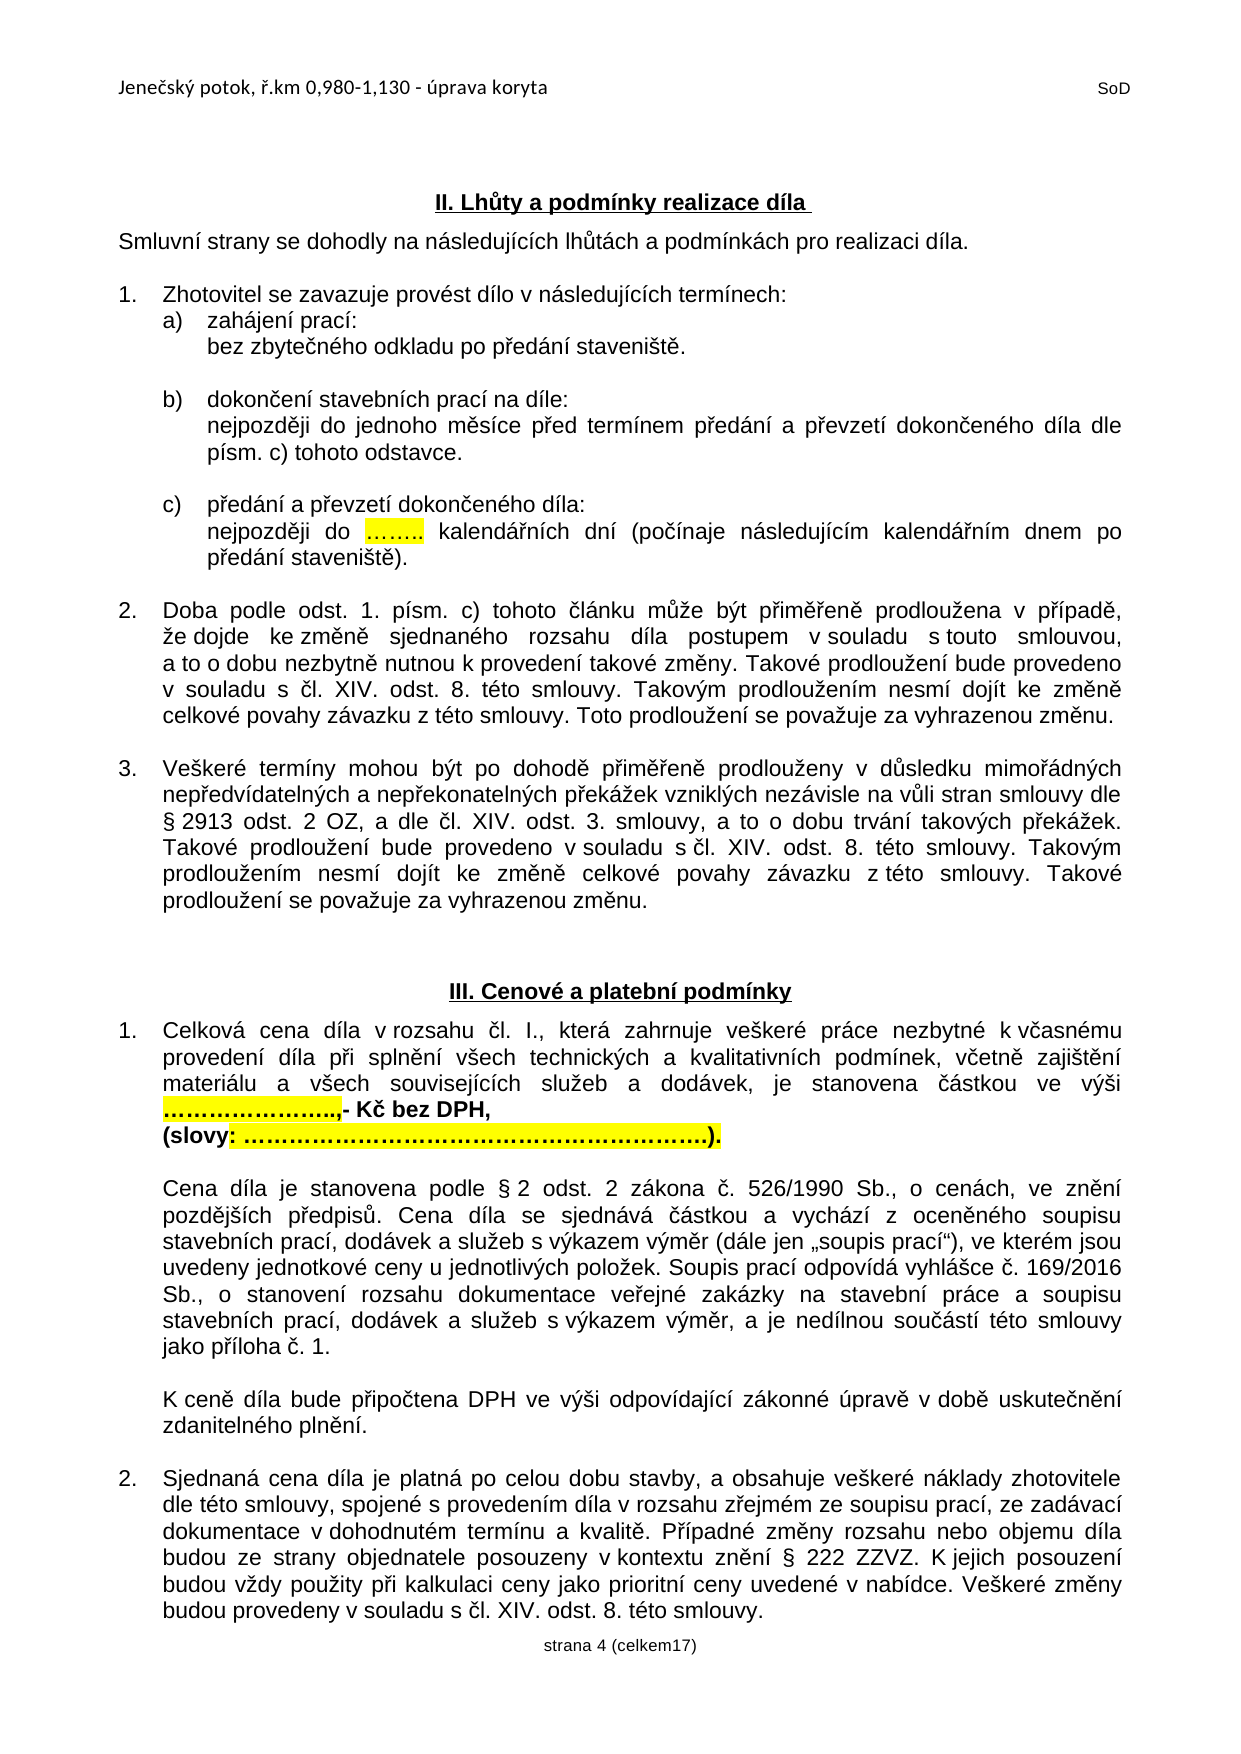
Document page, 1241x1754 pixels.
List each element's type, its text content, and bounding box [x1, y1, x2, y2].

text předání a převzetí dokončeného díla: [162, 491, 1122, 518]
text nejpozději do jednoho měsíce před termínem předání a převzetí dokončeného díla dle písm. c) tohoto odstavce. [207, 412, 1122, 465]
text Sjednaná cena díla je platná po celou dobu stavby, a obsahuje veškeré náklady zhotovitele dle této smlouvy, spojené s provedením díla v rozsahu zřejmém ze soupisu prací, ze zadávací dokumentace v dohodnutém termínu a kvalitě. Případné změny rozsahu nebo objemu díla budou ze strany objednatele posouzeny v kontextu znění § 222 ZZVZ. K jejich posouzení budou vždy použity při kalkulaci ceny jako prioritní ceny uvedené v nabídce. Veškeré změny budou provedeny v souladu s čl. XIV. odst. 8. této smlouvy. [118, 1465, 1122, 1623]
text dokončení stavebních prací na díle: [162, 386, 1122, 412]
text zahájení prací: [162, 307, 1122, 333]
text (slovy: …………………………………………………….). [162, 1122, 1122, 1149]
text bez zbytečného odkladu po předání staveniště. [207, 333, 1122, 359]
text K ceně díla bude připočtena DPH ve výši odpovídající zákonné úpravě v době uskutečnění zdanitelného plnění. [162, 1386, 1122, 1439]
text Veškeré termíny mohou být po dohodě přiměřeně prodlouženy v důsledku mimořádných nepředvídatelných a nepřekonatelných překážek vzniklých nezávisle na vůli stran smlouvy dle § 2913 odst. 2 OZ, a dle čl. XIV. odst. 3. smlouvy, a to o dobu trvání takových překážek. Takové prodloužení bude provedeno v souladu s čl. XIV. odst. 8. této smlouvy. Takovým prodloužením nesmí dojít ke změně celkové povahy závazku z této smlouvy. Takové prodloužení se považuje za vyhrazenou změnu. [118, 755, 1122, 913]
text Zhotovitel se zavazuje provést dílo v následujících termínech: [118, 281, 1122, 307]
text Cenové a platební podmínky [118, 978, 1122, 1004]
text nejpozději do …….. kalendářních dní (počínaje následujícím kalendářním dnem po předání staveniště). [207, 518, 1122, 570]
text Doba podle odst. 1. písm. c) tohoto článku může být přiměřeně prodloužena v případě, že dojde ke změně sjednaného rozsahu díla postupem v souladu s touto smlouvou, a to o dobu nezbytně nutnou k provedení takové změny. Takové prodloužení bude provedeno v souladu s čl. XIV. odst. 8. této smlouvy. Takovým prodloužením nesmí dojít ke změně celkové povahy závazku z této smlouvy. Toto prodloužení se považuje za vyhrazenou změnu. [118, 597, 1122, 728]
text Celková cena díla v rozsahu čl. I., která zahrnuje veškeré práce nezbytné k včasnému provedení díla při splnění všech technických a kvalitativních podmínek, včetně zajištění materiálu a všech souvisejících služeb a dodávek, je stanovena částkou ve výši …………………..,- Kč bez DPH, [118, 1017, 1122, 1122]
text Lhůty a podmínky realizace díla [118, 189, 1122, 215]
text Smluvní strany se dohodly na následujících lhůtách a podmínkách pro realizaci díla. [118, 228, 1122, 254]
text Cena díla je stanovena podle § 2 odst. 2 zákona č. 526/1990 Sb., o cenách, ve znění pozdějších předpisů. Cena díla se sjednává částkou a vychází z oceněného soupisu stavebních prací, dodávek a služeb s výkazem výměr (dále jen „soupis prací“), ve kterém jsou uvedeny jednotkové ceny u jednotlivých položek. Soupis prací odpovídá vyhlášce č. 169/2016 Sb., o stanovení rozsahu dokumentace veřejné zakázky na stavební práce a soupisu stavebních prací, dodávek a služeb s výkazem výměr, a je nedílnou součástí této smlouvy jako příloha č. 1. [162, 1175, 1122, 1360]
